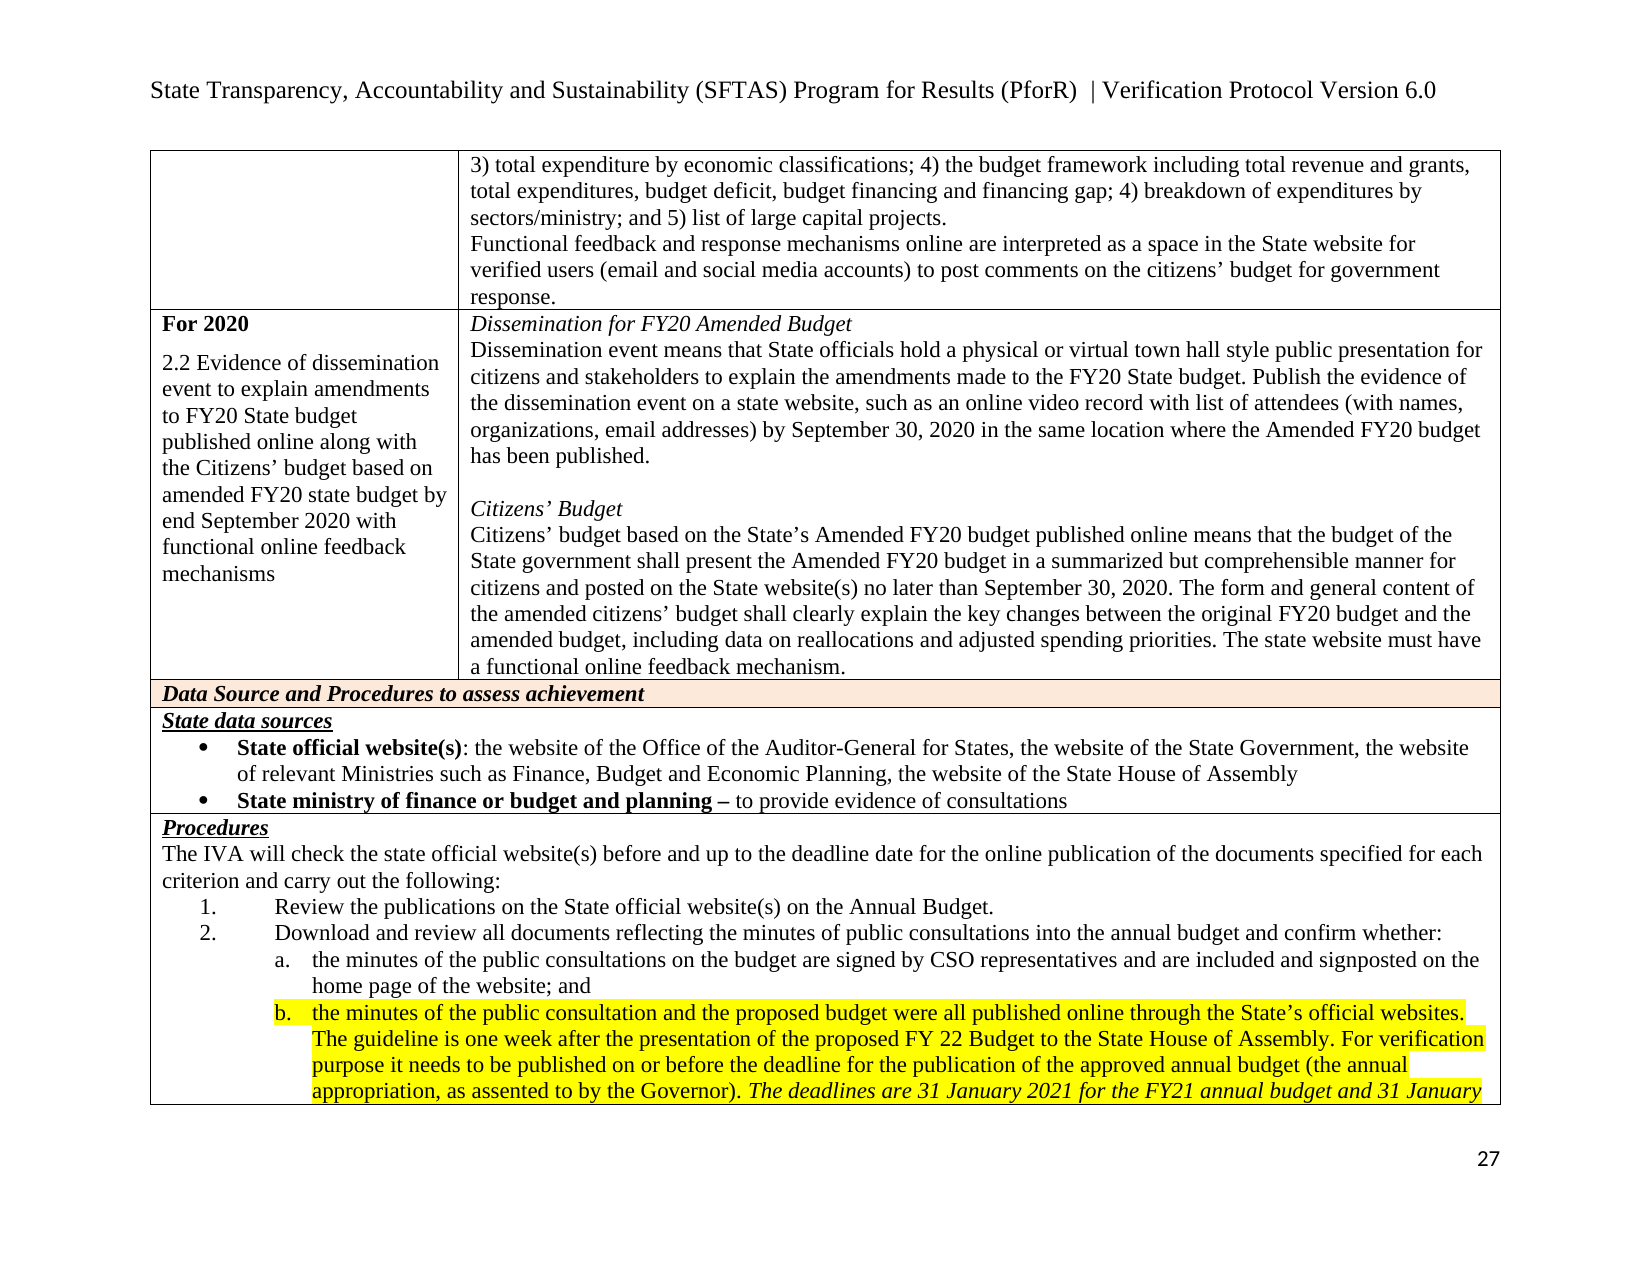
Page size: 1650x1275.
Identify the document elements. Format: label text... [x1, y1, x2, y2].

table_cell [151, 814, 1500, 1104]
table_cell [151, 151, 458, 309]
table_cell For 2020 2.2 Evidence of dissemination event to explain amendments to FY20 State budget published online along with the Citizens’ budget based on amended FY20 state budget by end September 2020 with functional online feedback mechanisms [151, 310, 458, 679]
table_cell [459, 151, 1500, 309]
table_cell State data sources State official website(s): the website of the Office of the Auditor-General for States, the website of the State Government, the website of relevant Ministries such as Finance, Budget and Economic Planning, the website of the State House of Assembly State ministry of finance or budget and planning – to provide evidence of consultations [151, 708, 1500, 813]
table_cell Data Source and Procedures to assess achievement [151, 680, 1500, 707]
table_cell Dissemination for FY20 Amended Budget Dissemination event means that State officials hold a physical or virtual town hall style public presentation for citizens and stakeholders to explain the amendments made to the FY20 State budget. Publish the evidence of the dissemination event on a state website, such as an online video record with list of attendees (with names, organizations, email addresses) by September 30, 2020 in the same location where the Amended FY20 budget has been published. Citizens’ Budget Citizens’ budget based on the State’s Amended FY20 budget published online means that the budget of the State government shall present the Amended FY20 budget in a summarized but comprehensible manner for citizens and posted on the State website(s) no later than September 30, 2020. The form and general content of the amended citizens’ budget shall clearly explain the key changes between the original FY20 budget and the amended budget, including data on reallocations and adjusted spending priorities. The state website must have a functional online feedback mechanism. [459, 310, 1500, 679]
